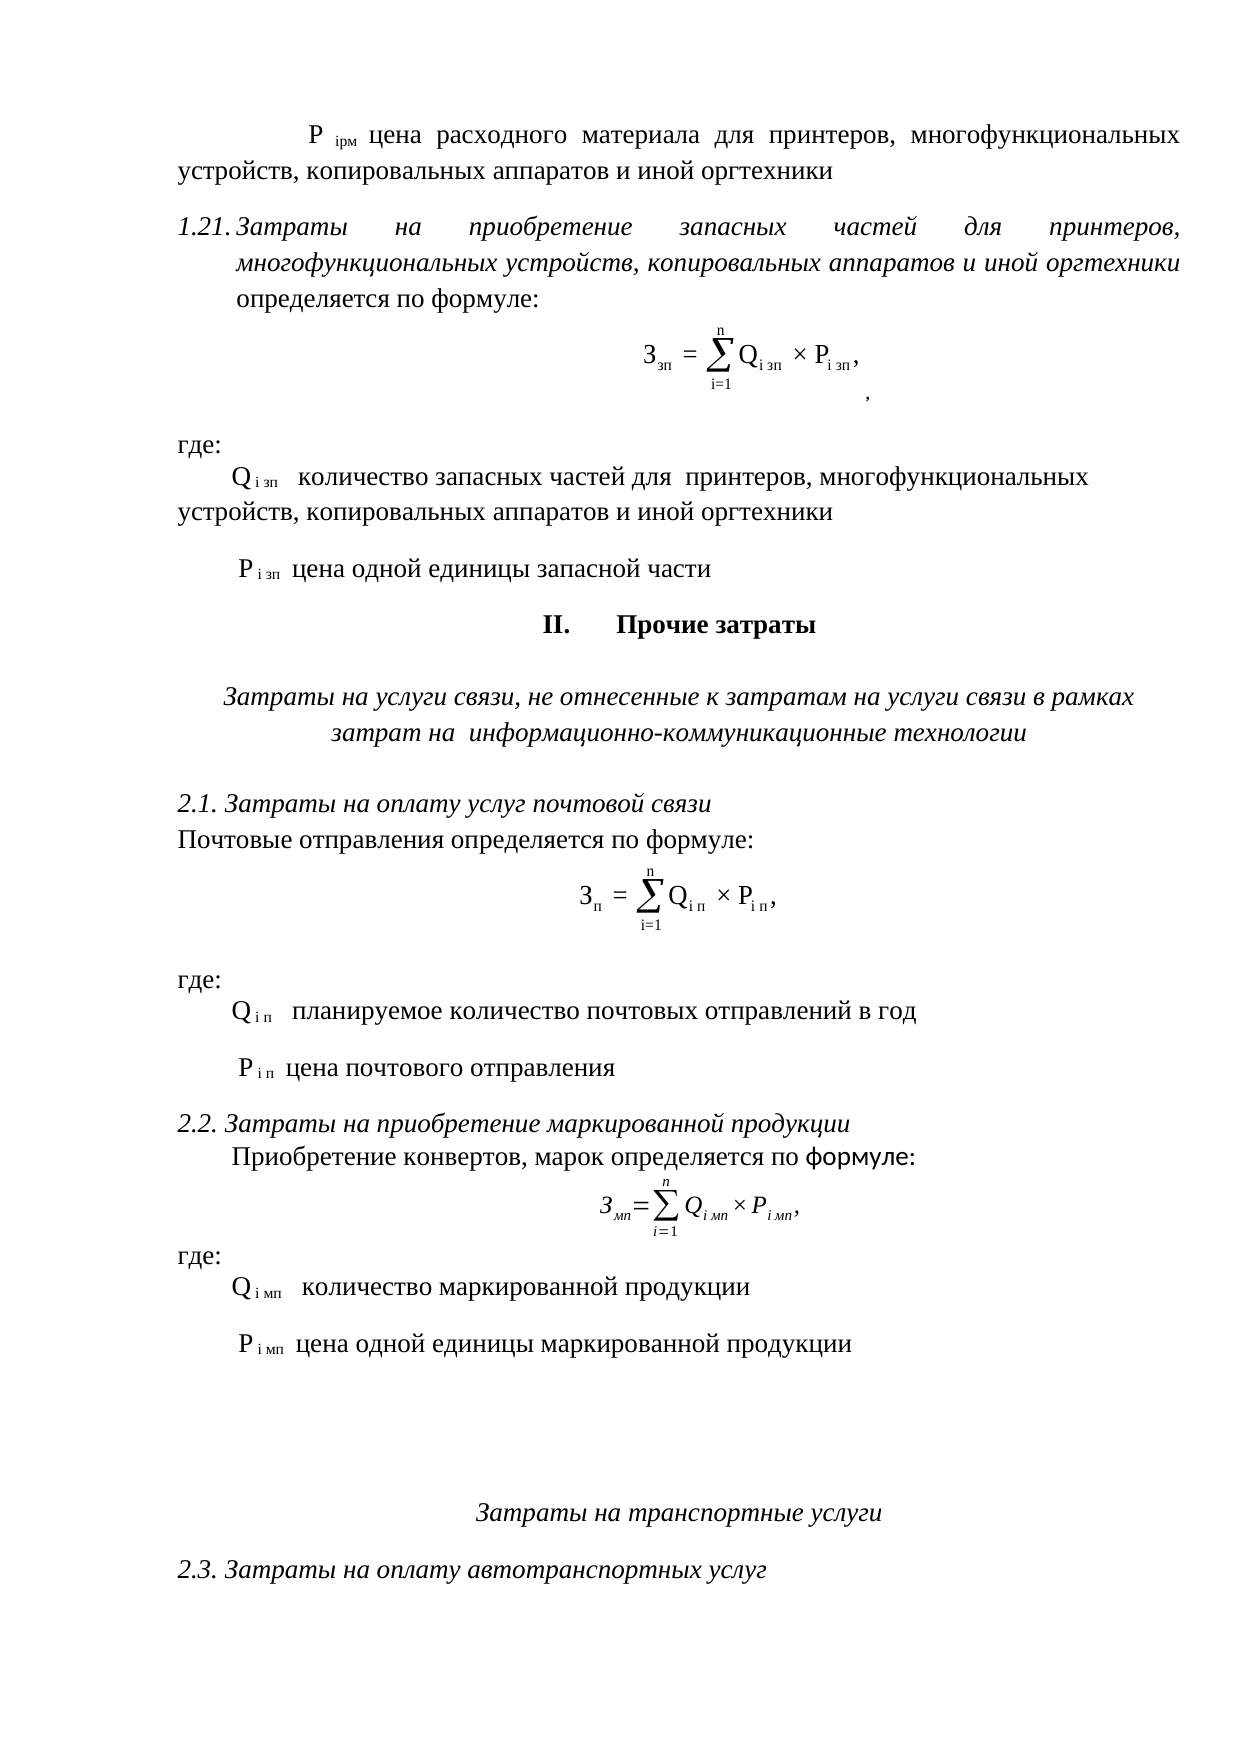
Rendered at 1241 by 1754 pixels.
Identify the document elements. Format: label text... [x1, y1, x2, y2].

text Q i п планируемое количество почтовых отправлений в год [177, 994, 1181, 1026]
text 2.2. Затраты на приобретение маркированной продукции [177, 1108, 1181, 1139]
text Q i зп количество запасных частей для принтеров, многофункциональных устройств, копировальных аппаратов и иной оргтехники [177, 460, 1181, 527]
text Приобретение конвертов, марок определяется по формуле: [177, 1139, 1181, 1172]
text Затраты на транспортные услуги [177, 1496, 1181, 1528]
text 2.3. Затраты на оплату автотранспортных услуг [177, 1553, 1181, 1584]
list 2.1. Затраты на оплату услуг почтовой связи [177, 787, 1181, 818]
text P iрм цена расходного материала для принтеров, многофункциональных устройств, копировальных аппаратов и иной оргтехники [177, 118, 1181, 185]
text P i мп цена одной единицы маркированной продукции [177, 1327, 1181, 1358]
list Затраты на услуги связи, не отнесенные к затратам на услуги связи в рамках затрат на информационно-коммуникационные технологии [177, 680, 1181, 747]
text где: [177, 1239, 1181, 1270]
list Затраты на приобретение запасных частей для принтеров, многофункциональных устройств, копировальных аппаратов и иной оргтехники определяется по формуле: [177, 210, 1181, 313]
text где: [177, 428, 1181, 460]
text Q i мп количество маркированной продукции [177, 1270, 1181, 1301]
list , [327, 318, 1181, 403]
list Прочие затраты [177, 608, 1181, 640]
list Почтовые отправления определяется по формуле: [177, 823, 1181, 854]
text P i зп цена одной единицы запасной части [177, 552, 1181, 583]
text P i п цена почтового отправления [177, 1051, 1181, 1082]
text где: [177, 963, 1181, 994]
